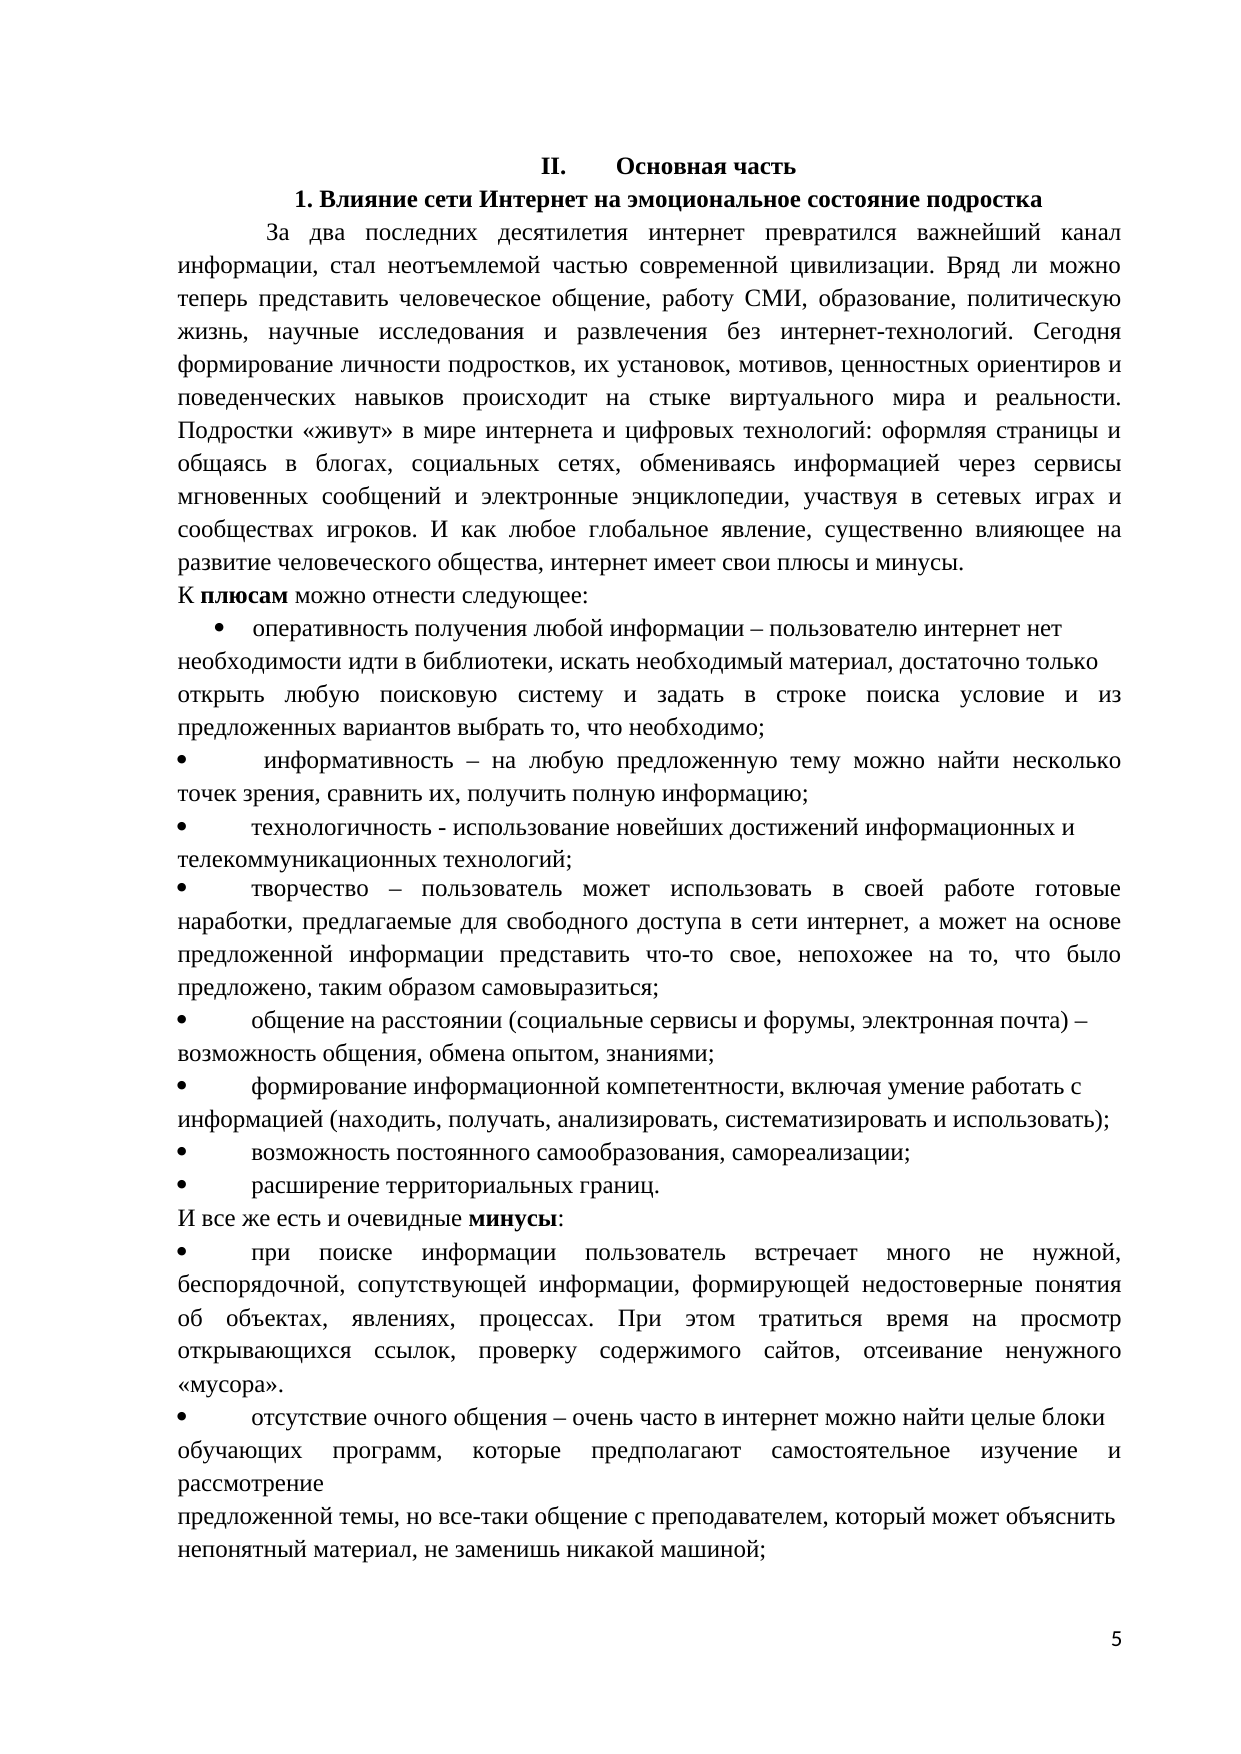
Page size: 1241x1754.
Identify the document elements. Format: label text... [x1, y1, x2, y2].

list формирование информационной компетентности, включая умение работать с [177, 1071, 1122, 1100]
text 1. Влияние сети Интернет на эмоциональное состояние подростка [215, 184, 1122, 213]
text возможность общения, обмена опытом, знаниями; [177, 1038, 1122, 1067]
text информацией (находить, получать, анализировать, систематизировать и использовать); [177, 1104, 1122, 1133]
text телекоммуникационных технологий; [177, 844, 1122, 873]
text И все же есть и очевидные минусы: [177, 1203, 1122, 1232]
list при поиске информации пользователь встречает много не нужной, беспорядочной, сопутствующей информации, формирующей недостоверные понятия об объектах, явлениях, процессах. При этом тратиться время на просмотр открывающихся ссылок, проверку содержимого сайтов, отсеивание ненужного «мусора». [177, 1237, 1122, 1397]
list возможность постоянного самообразования, самореализации; [177, 1137, 1122, 1166]
list оперативность получения любой информации – пользователю интернет нет [215, 613, 1122, 642]
list информативность – на любую предложенную тему можно найти несколько точек зрения, сравнить их, получить полную информацию; [177, 746, 1122, 807]
list расширение территориальных границ. [177, 1171, 1122, 1199]
text открыть любую поисковую систему и задать в строке поиска условие и из предложенных вариантов выбрать то, что необходимо; [177, 679, 1122, 741]
text обучающих программ, которые предполагают самостоятельное изучение и рассмотрение [177, 1435, 1122, 1496]
list Основная часть [215, 151, 1122, 180]
text За два последних десятилетия интернет превратился важнейший канал информации, стал неотъемлемой частью современной цивилизации. Вряд ли можно теперь представить человеческое общение, работу СМИ, образование, политическую жизнь, научные исследования и развлечения без интернет-технологий. Сегодня формирование личности подростков, их установок, мотивов, ценностных ориентиров и поведенческих навыков происходит на стыке виртуального мира и реальности. Подростки «живут» в мире интернета и цифровых технологий: оформляя страницы и общаясь в блогах, социальных сетях, обмениваясь информацией через сервисы мгновенных сообщений и электронные энциклопедии, участвуя в сетевых играх и сообществах игроков. И как любое глобальное явление, существенно влияющее на развитие человеческого общества, интернет имеет свои плюсы и минусы. [177, 217, 1122, 576]
list технологичность - использование новейших достижений информационных и [177, 812, 1122, 840]
text предложенной темы, но все-таки общение с преподавателем, который может объяснить [177, 1501, 1122, 1529]
list творчество – пользователь может использовать в своей работе готовые наработки, предлагаемые для свободного доступа в сети интернет, а может на основе предложенной информации представить что-то свое, непохожее на то, что было предложено, таким образом самовыразиться; [177, 873, 1122, 1001]
list общение на расстоянии (социальные сервисы и форумы, электронная почта) – [177, 1005, 1122, 1034]
text непонятный материал, не заменишь никакой машиной; [177, 1534, 1122, 1562]
text К плюсам можно отнести следующее: [177, 580, 1122, 609]
list отсутствие очного общения – очень часто в интернет можно найти целые блоки [177, 1402, 1122, 1430]
text необходимости идти в библиотеки, искать необходимый материал, достаточно только [177, 646, 1122, 675]
